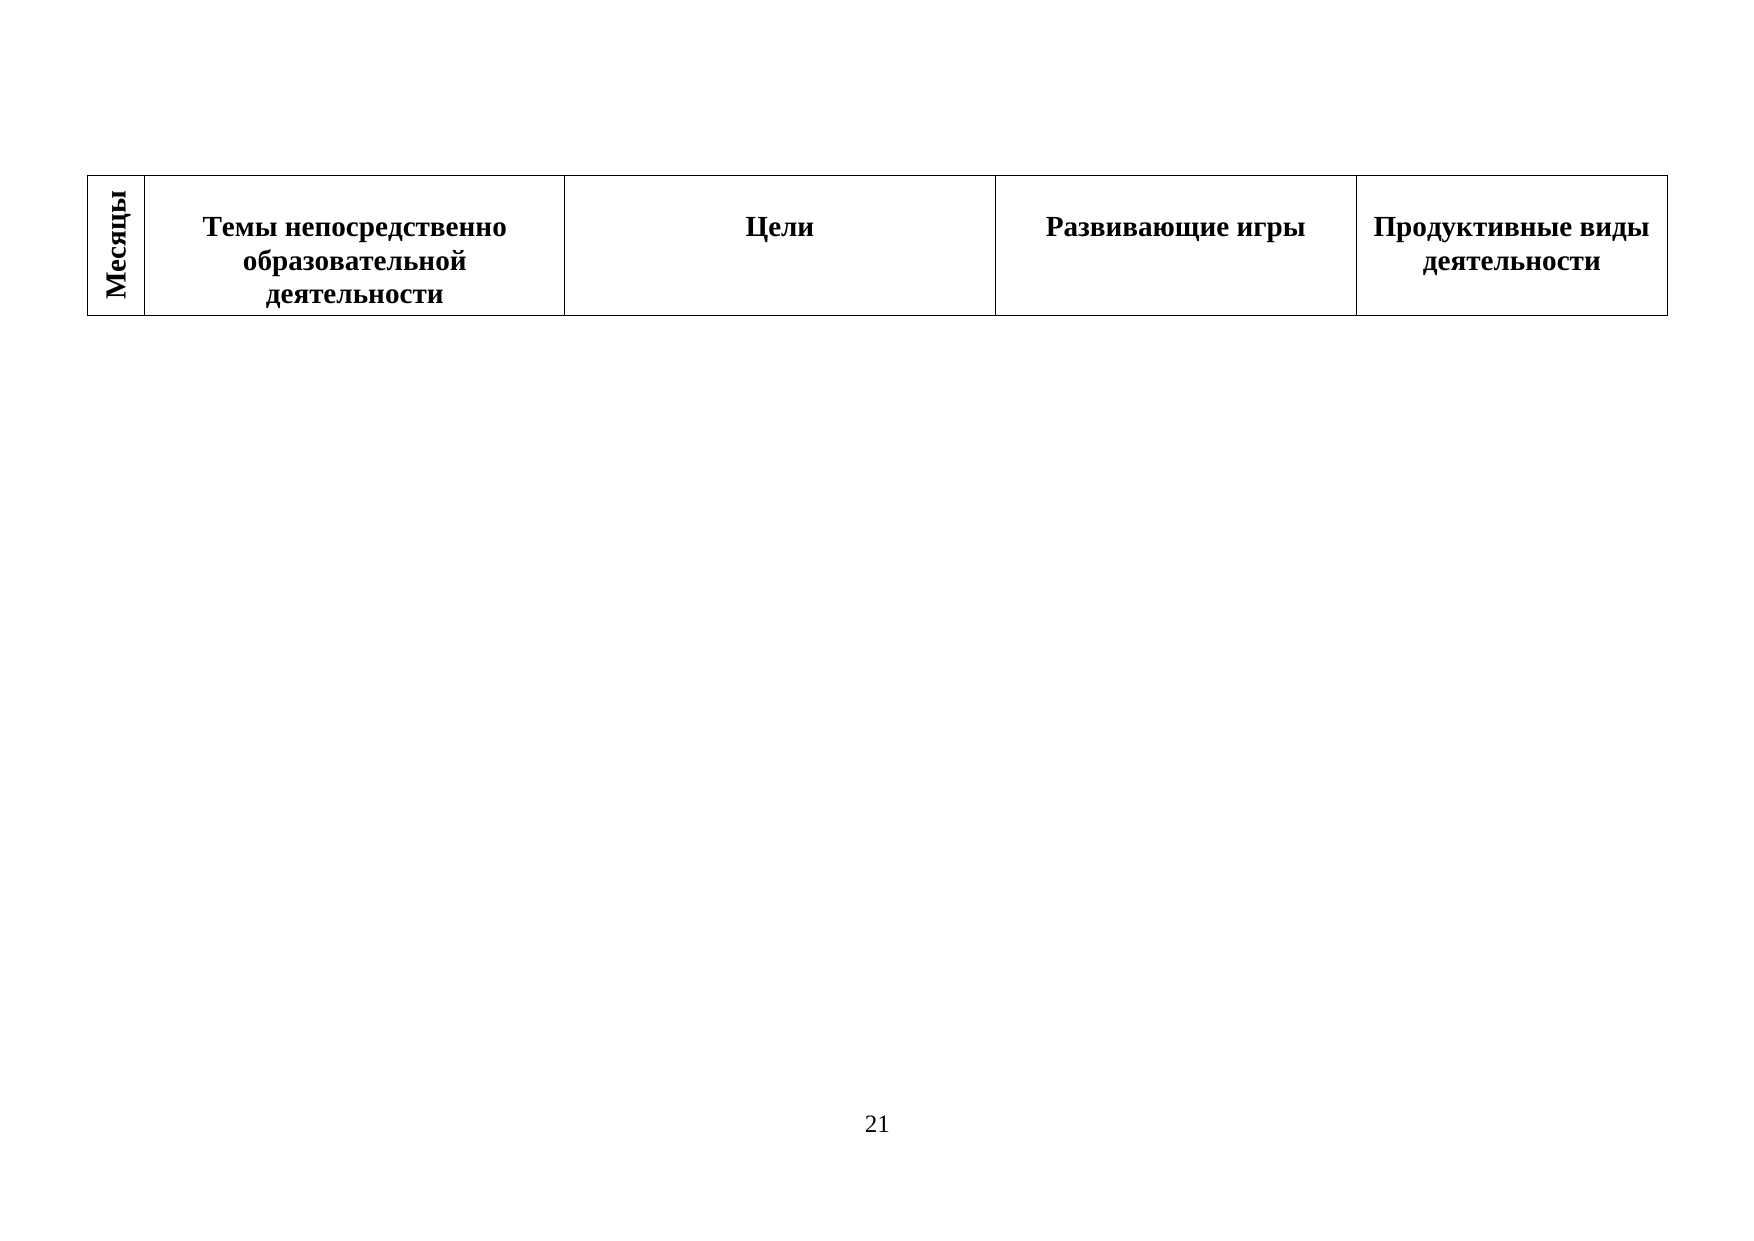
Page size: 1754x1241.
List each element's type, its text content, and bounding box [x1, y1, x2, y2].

table_header Развивающие игры [996, 176, 1356, 315]
table_header Цели [565, 176, 995, 315]
table_header Месяцы [88, 176, 144, 315]
table_header Темы непосредственно образовательной деятельности [145, 176, 564, 315]
table_header Продуктивные виды деятельности [1357, 176, 1667, 315]
